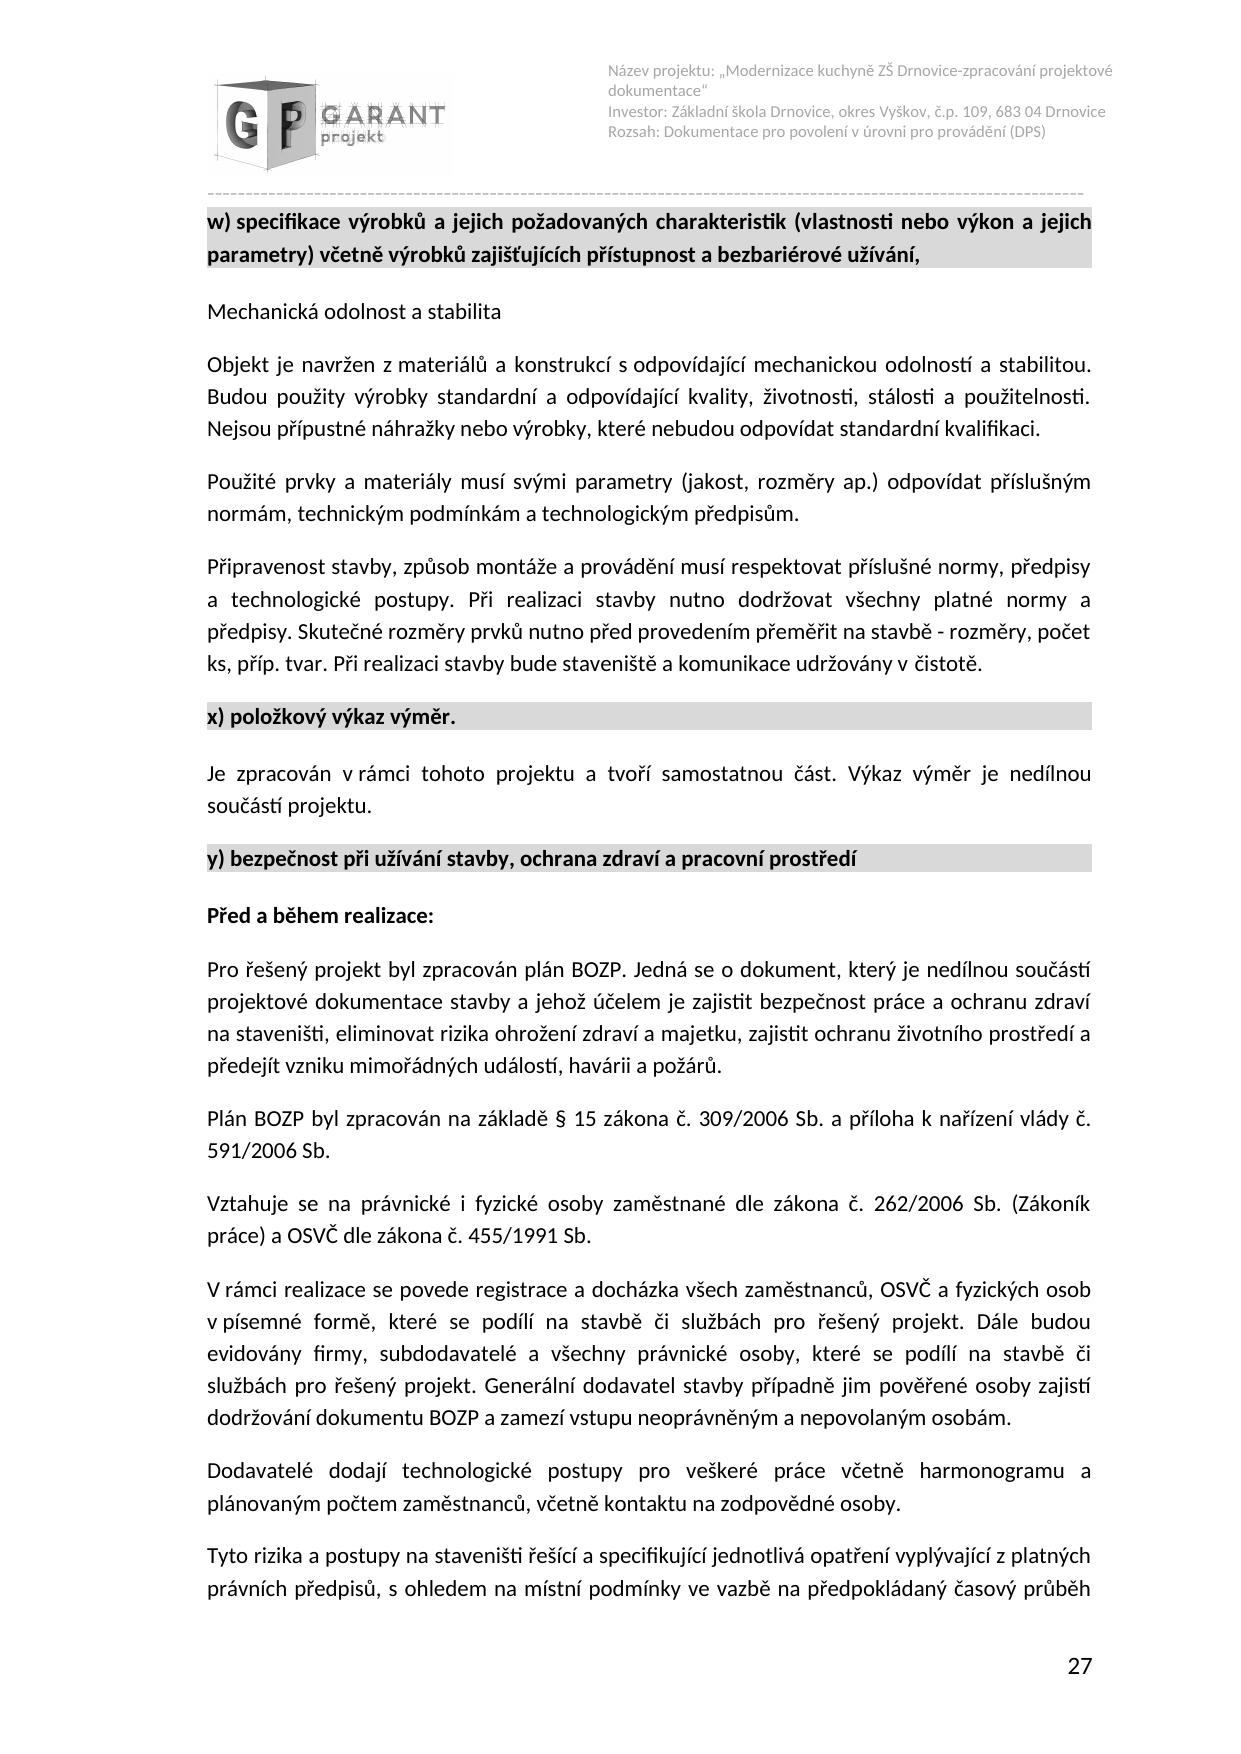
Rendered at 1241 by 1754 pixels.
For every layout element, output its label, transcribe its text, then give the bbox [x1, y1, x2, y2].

text Plán BOZP byl zpracován na základě § 15 zákona č. 309/2006 Sb. a příloha k nařízení vlády č. 591/2006 Sb. [207, 1104, 1092, 1164]
text V rámci realizace se povede registrace a docházka všech zaměstnanců, OSVČ a fyzických osob v písemné formě, které se podílí na stavbě či službách pro řešený projekt. Dále budou evidovány firmy, subdodavatelé a všechny právnické osoby, které se podílí na stavbě či službách pro řešený projekt. Generální dodavatel stavby případně jim pověřené osoby zajistí dodržování dokumentu BOZP a zamezí vstupu neoprávněným a nepovolaným osobám. [207, 1275, 1092, 1431]
text Použité prvky a materiály musí svými parametry (jakost, rozměry ap.) odpovídat příslušným normám, technickým podmínkám a technologickým předpisům. [207, 467, 1092, 527]
text Připravenost stavby, způsob montáže a provádění musí respektovat příslušné normy, předpisy a technologické postupy. Při realizaci stavby nutno dodržovat všechny platné normy a předpisy. Skutečné rozměry prvků nutno před provedením přeměřit na stavbě - rozměry, počet ks, příp. tvar. Při realizaci stavby bude staveniště a komunikace udržovány v čistotě. [207, 552, 1092, 677]
text Je zpracován v rámci tohoto projektu a tvoří samostatnou část. Výkaz výměr je nedílnou součástí projektu. [207, 759, 1092, 819]
subtitle w) specifikace výrobků a jejich požadovaných charakteristik (vlastnosti nebo výkon a jejich parametry) včetně výrobků zajišťujících přístupnost a bezbariérové užívání, [207, 207, 1092, 268]
text Pro řešený projekt byl zpracován plán BOZP. Jedná se o dokument, který je nedílnou součástí projektové dokumentace stavby a jehož účelem je zajistit bezpečnost práce a ochranu zdraví na staveništi, eliminovat rizika ohrožení zdraví a majetku, zajistit ochranu životního prostředí a předejít vzniku mimořádných událostí, havárii a požárů. [207, 955, 1092, 1079]
subtitle x) položkový výkaz výměr. [207, 702, 1092, 730]
text Objekt je navržen z materiálů a konstrukcí s odpovídající mechanickou odolností a stabilitou. Budou použity výrobky standardní a odpovídající kvality, životnosti, stálosti a použitelnosti. Nejsou přípustné náhražky nebo výrobky, které nebudou odpovídat standardní kvalifikaci. [207, 350, 1092, 442]
text Mechanická odolnost a stabilita [207, 297, 1092, 325]
picture [206, 73, 454, 177]
text Před a během realizace: [207, 902, 1092, 930]
text Dodavatelé dodají technologické postupy pro veškeré práce včetně harmonogramu a plánovaným počtem zaměstnanců, včetně kontaktu na zodpovědné osoby. [207, 1456, 1092, 1517]
text Vztahuje se na právnické i fyzické osoby zaměstnané dle zákona č. 262/2006 Sb. (Zákoník práce) a OSVČ dle zákona č. 455/1991 Sb. [207, 1189, 1092, 1250]
subtitle y) bezpečnost při užívání stavby, ochrana zdraví a pracovní prostředí [207, 844, 1092, 872]
